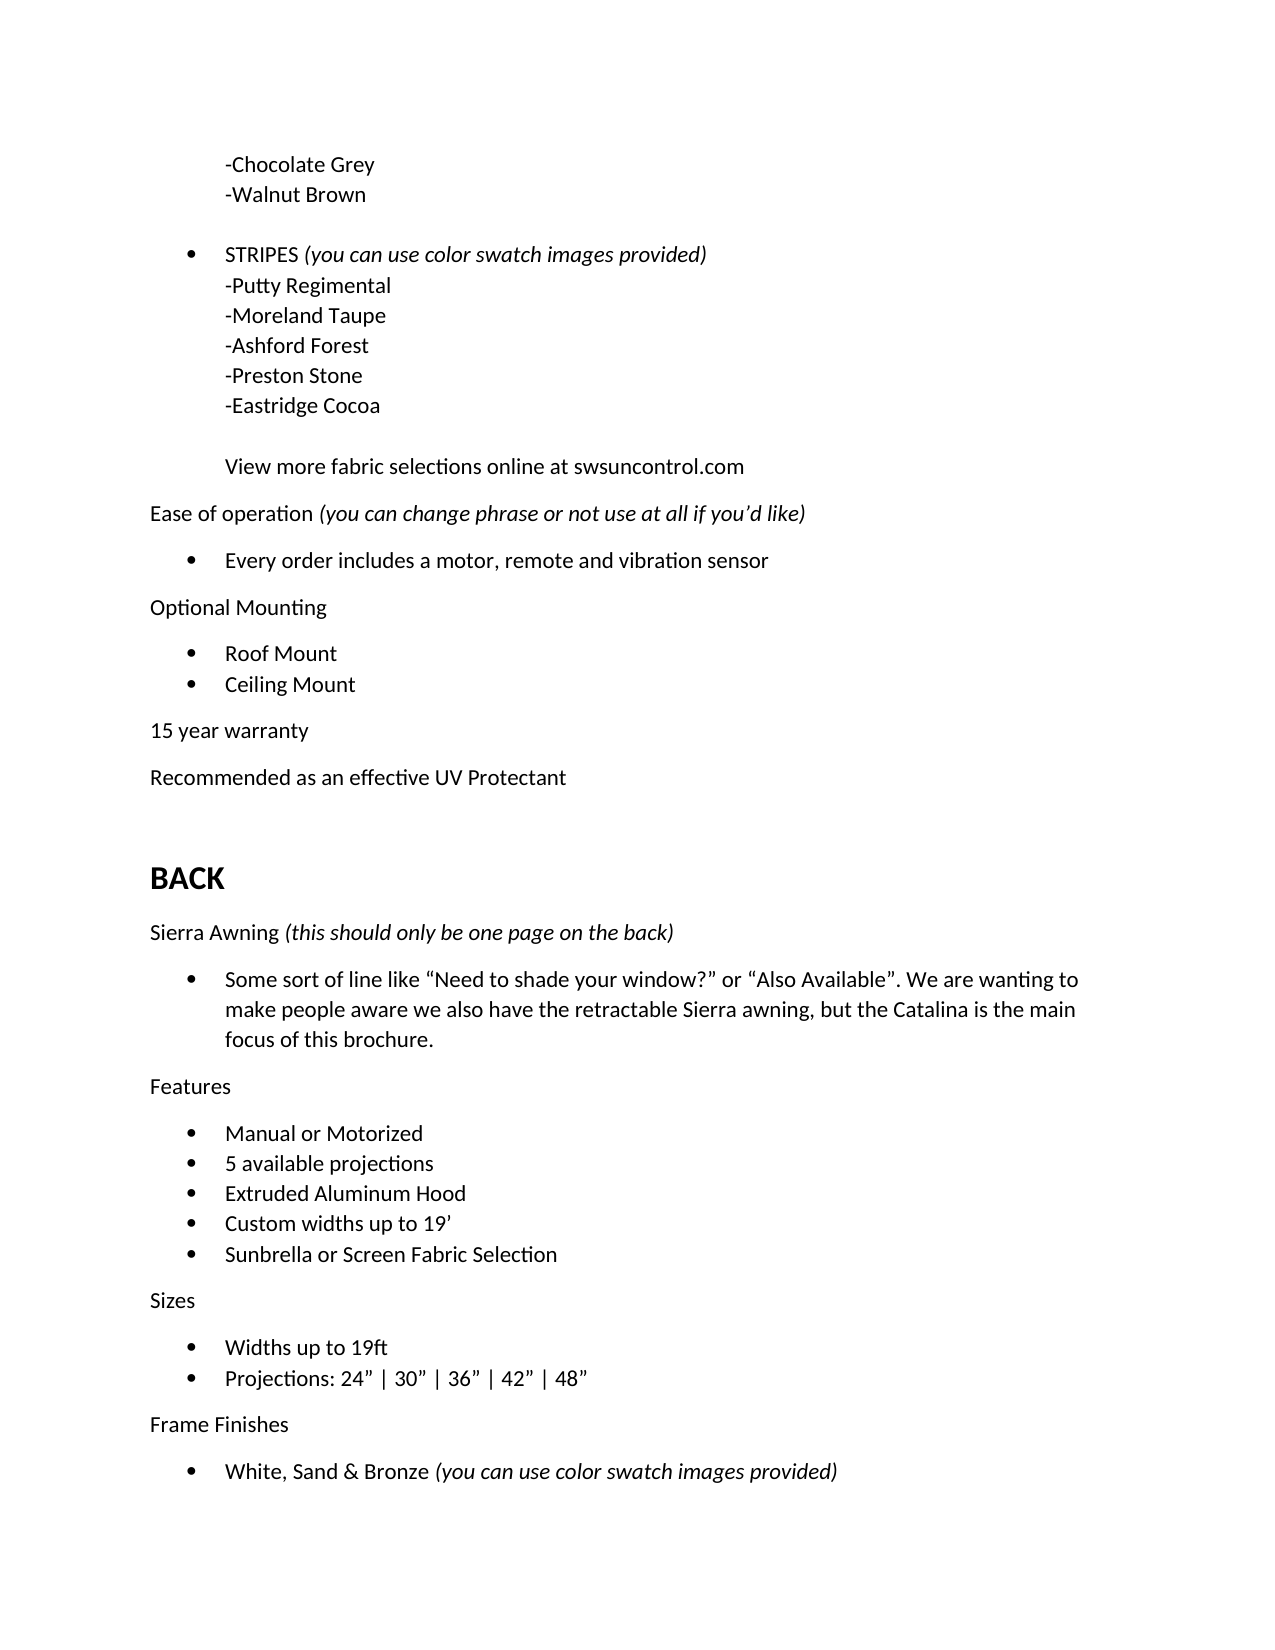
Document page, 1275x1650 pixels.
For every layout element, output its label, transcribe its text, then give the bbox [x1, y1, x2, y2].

list -Preston Stone [225, 361, 1125, 389]
text Ease of operation (you can change phrase or not use at all if you’d like) [150, 499, 1125, 527]
text Recommended as an effective UV Protectant [150, 763, 1125, 792]
list Roof Mount [187, 639, 1125, 668]
text Optional Mounting [150, 593, 1125, 621]
list -Putty Regimental [225, 271, 1125, 299]
list View more fabric selections online at swsuncontrol.com [225, 452, 1125, 480]
list Some sort of line like “Need to shade your window?” or “Also Available”. We are wanting to make people aware we also have the retractable Sierra awning, but the Catalina is the main focus of this brochure. [187, 965, 1125, 1053]
list Projections: 24” | 30” | 36” | 42” | 48” [187, 1364, 1125, 1392]
list -Eastridge Cocoa [225, 392, 1125, 420]
list Extruded Aluminum Hood [187, 1179, 1125, 1207]
list -Moreland Taupe [225, 301, 1125, 329]
text Frame Finishes [150, 1411, 1125, 1439]
list -Ashford Forest [225, 331, 1125, 359]
list 5 available projections [187, 1149, 1125, 1177]
text Sierra Awning (this should only be one page on the back) [150, 918, 1125, 946]
list Custom widths up to 19’ [187, 1209, 1125, 1238]
list Ceiling Mount [187, 670, 1125, 698]
text BACK [150, 857, 1125, 898]
list Widths up to 19ft [187, 1333, 1125, 1362]
text Sizes [150, 1287, 1125, 1315]
list STRIPES (you can use color swatch images provided) [187, 241, 1125, 269]
list -Walnut Brown [225, 180, 1125, 208]
text Features [150, 1072, 1125, 1100]
list Sunbrella or Screen Fabric Selection [187, 1240, 1125, 1268]
list White, Sand & Bronze (you can use color swatch images provided) [187, 1457, 1125, 1486]
text 15 year warranty [150, 717, 1125, 745]
list Manual or Motorized [187, 1119, 1125, 1147]
list Every order includes a motor, remote and vibration sensor [187, 546, 1125, 574]
list -Chocolate Grey [225, 150, 1125, 178]
